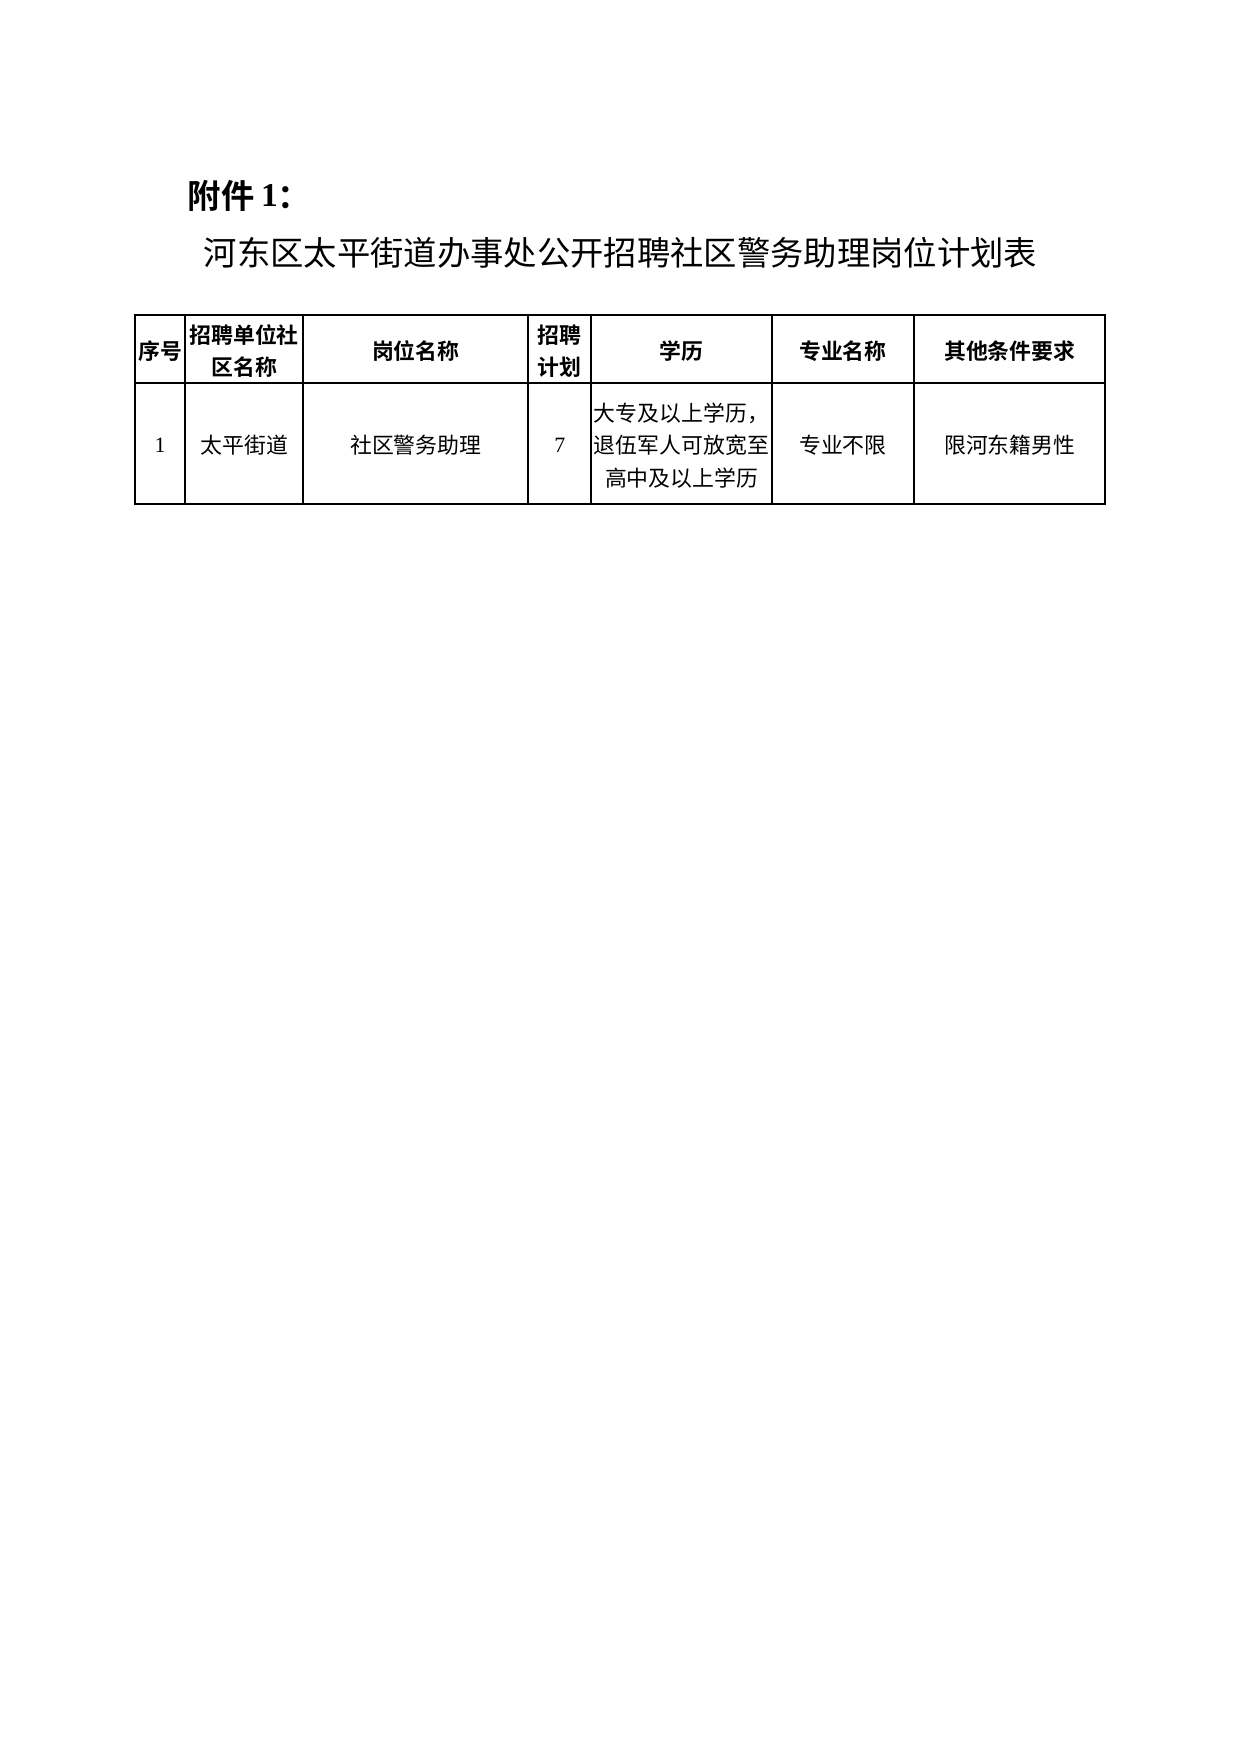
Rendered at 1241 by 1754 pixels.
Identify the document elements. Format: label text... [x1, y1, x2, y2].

table_header 序号 [136, 316, 184, 382]
table_cell 限河东籍男性 [915, 384, 1104, 503]
table_header 岗位名称 [304, 316, 527, 382]
text 河东区太平街道办事处公开招聘社区警务助理岗位计划表 [187, 227, 1053, 275]
table_header 其他条件要求 [915, 316, 1104, 382]
table_cell 7 [529, 384, 590, 503]
table_header 招聘单位社区名称 [186, 316, 302, 382]
table_header 招聘计划 [529, 316, 590, 382]
text 附件1： [187, 162, 1053, 227]
table_header 专业名称 [773, 316, 913, 382]
table_header 学历 [592, 316, 771, 382]
table_cell 太平街道 [186, 384, 302, 503]
table_cell 1 [136, 384, 184, 503]
table_cell 社区警务助理 [304, 384, 527, 503]
table_cell 大专及以上学历， 退伍军人可放宽至高中及以上学历 [592, 384, 771, 503]
table_cell 专业不限 [773, 384, 913, 503]
